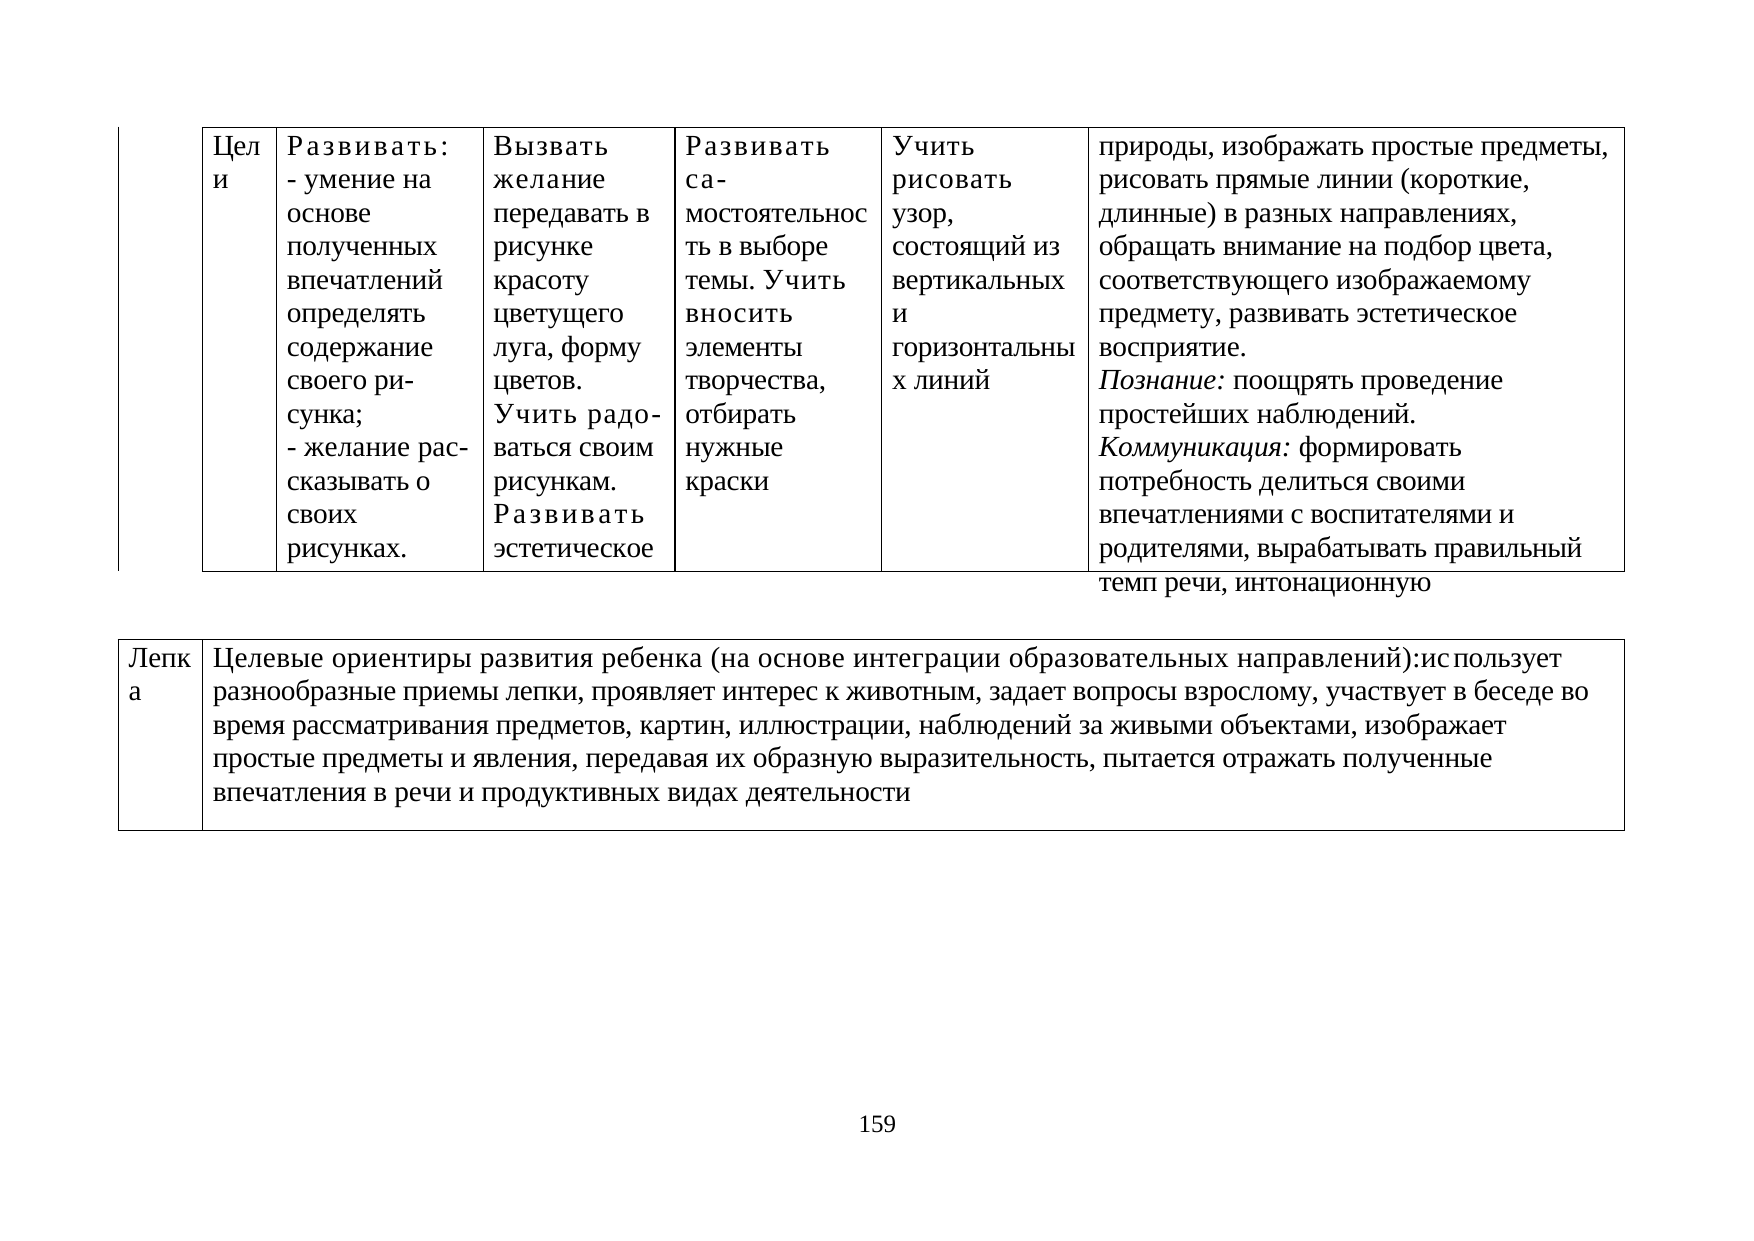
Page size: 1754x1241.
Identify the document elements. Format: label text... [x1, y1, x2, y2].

table_header Лепка [119, 640, 202, 829]
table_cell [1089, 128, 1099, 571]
table_cell Учить рисовать узор, состоящий из вертикальных и горизонтальных линий [882, 128, 1088, 571]
table_cell Цели [203, 128, 276, 571]
table_cell Развивать самостоятельность в выборе темы. Учить вносить элементы творчества, отбирать нужные краски [676, 128, 881, 571]
table_header Целевые ориентиры развития ребенка (на основе интеграции образовательных направлений):использует разнообразные приемы лепки, проявляет интерес к животным, задает вопросы взрослому, участвует в беседе во время рассматривания предметов, картин, иллюстрации, наблюдений за живыми объектами, изображает простые предметы и явления, передавая их образную выразительность, пытается отражать полученные впечатления в речи и продуктивных видах деятельности [203, 640, 1624, 829]
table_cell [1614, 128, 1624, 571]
